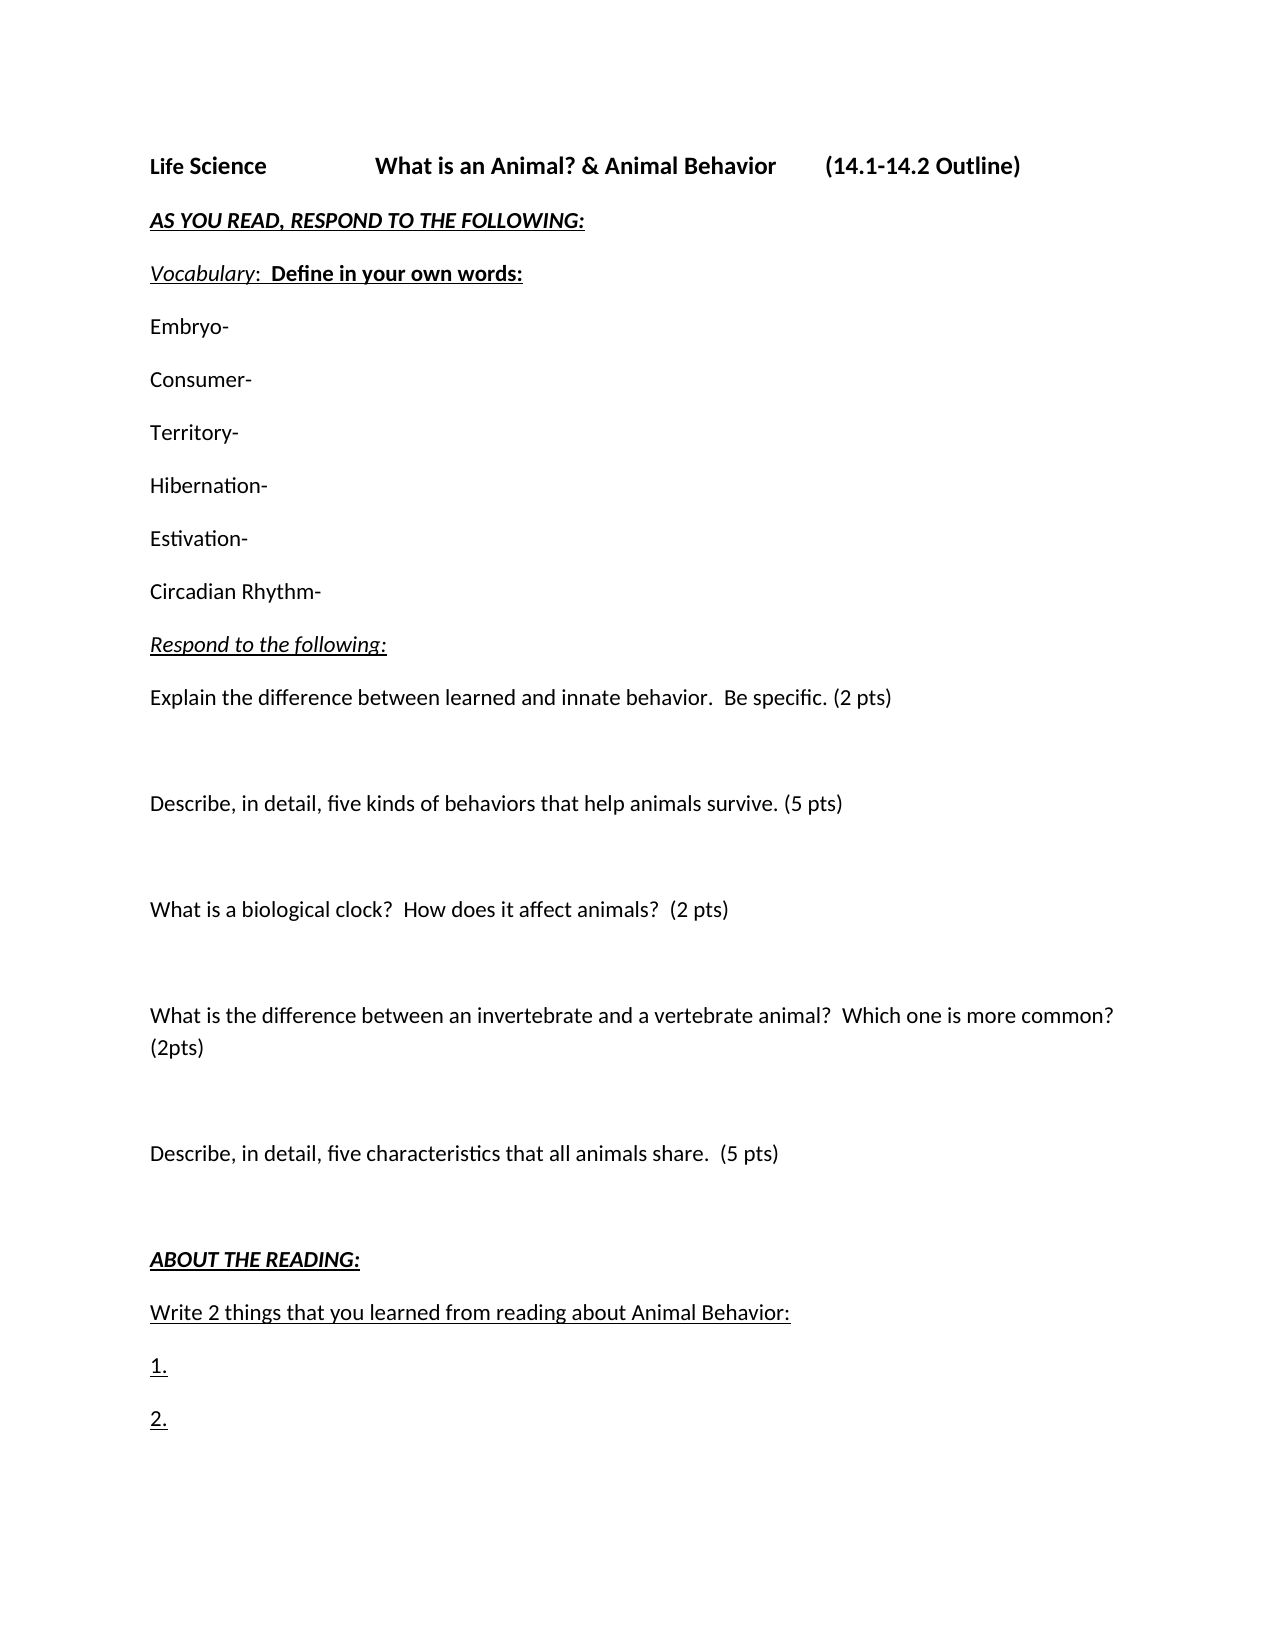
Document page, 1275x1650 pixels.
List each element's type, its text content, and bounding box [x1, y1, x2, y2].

text Explain the difference between learned and innate behavior. Be specific. (2 pts) [150, 683, 1125, 711]
text Circadian Rhythm- [150, 577, 1125, 605]
text 2. [150, 1404, 1125, 1432]
text Estivation- [150, 524, 1125, 552]
text Write 2 things that you learned from reading about Animal Behavior: [150, 1298, 1125, 1326]
text Territory- [150, 418, 1125, 446]
text Embryo- [150, 312, 1125, 340]
text What is the difference between an invertebrate and a vertebrate animal? Which one is more common? (2pts) [150, 1001, 1125, 1061]
text What is a biological clock? How does it affect animals? (2 pts) [150, 895, 1125, 923]
text Vocabulary: Define in your own words: [150, 259, 1125, 287]
text ABOUT THE READING: [150, 1245, 1125, 1273]
text Hibernation- [150, 471, 1125, 499]
text AS YOU READ, RESPOND TO THE FOLLOWING: [150, 206, 1125, 234]
text 1. [150, 1351, 1125, 1379]
text Respond to the following: [150, 630, 1125, 658]
text Describe, in detail, five characteristics that all animals share. (5 pts) [150, 1139, 1125, 1167]
text Describe, in detail, five kinds of behaviors that help animals survive. (5 pts) [150, 789, 1125, 817]
text Life Science What is an Animal? & Animal Behavior (14.1-14.2 Outline) [150, 150, 1125, 181]
text Consumer- [150, 365, 1125, 393]
